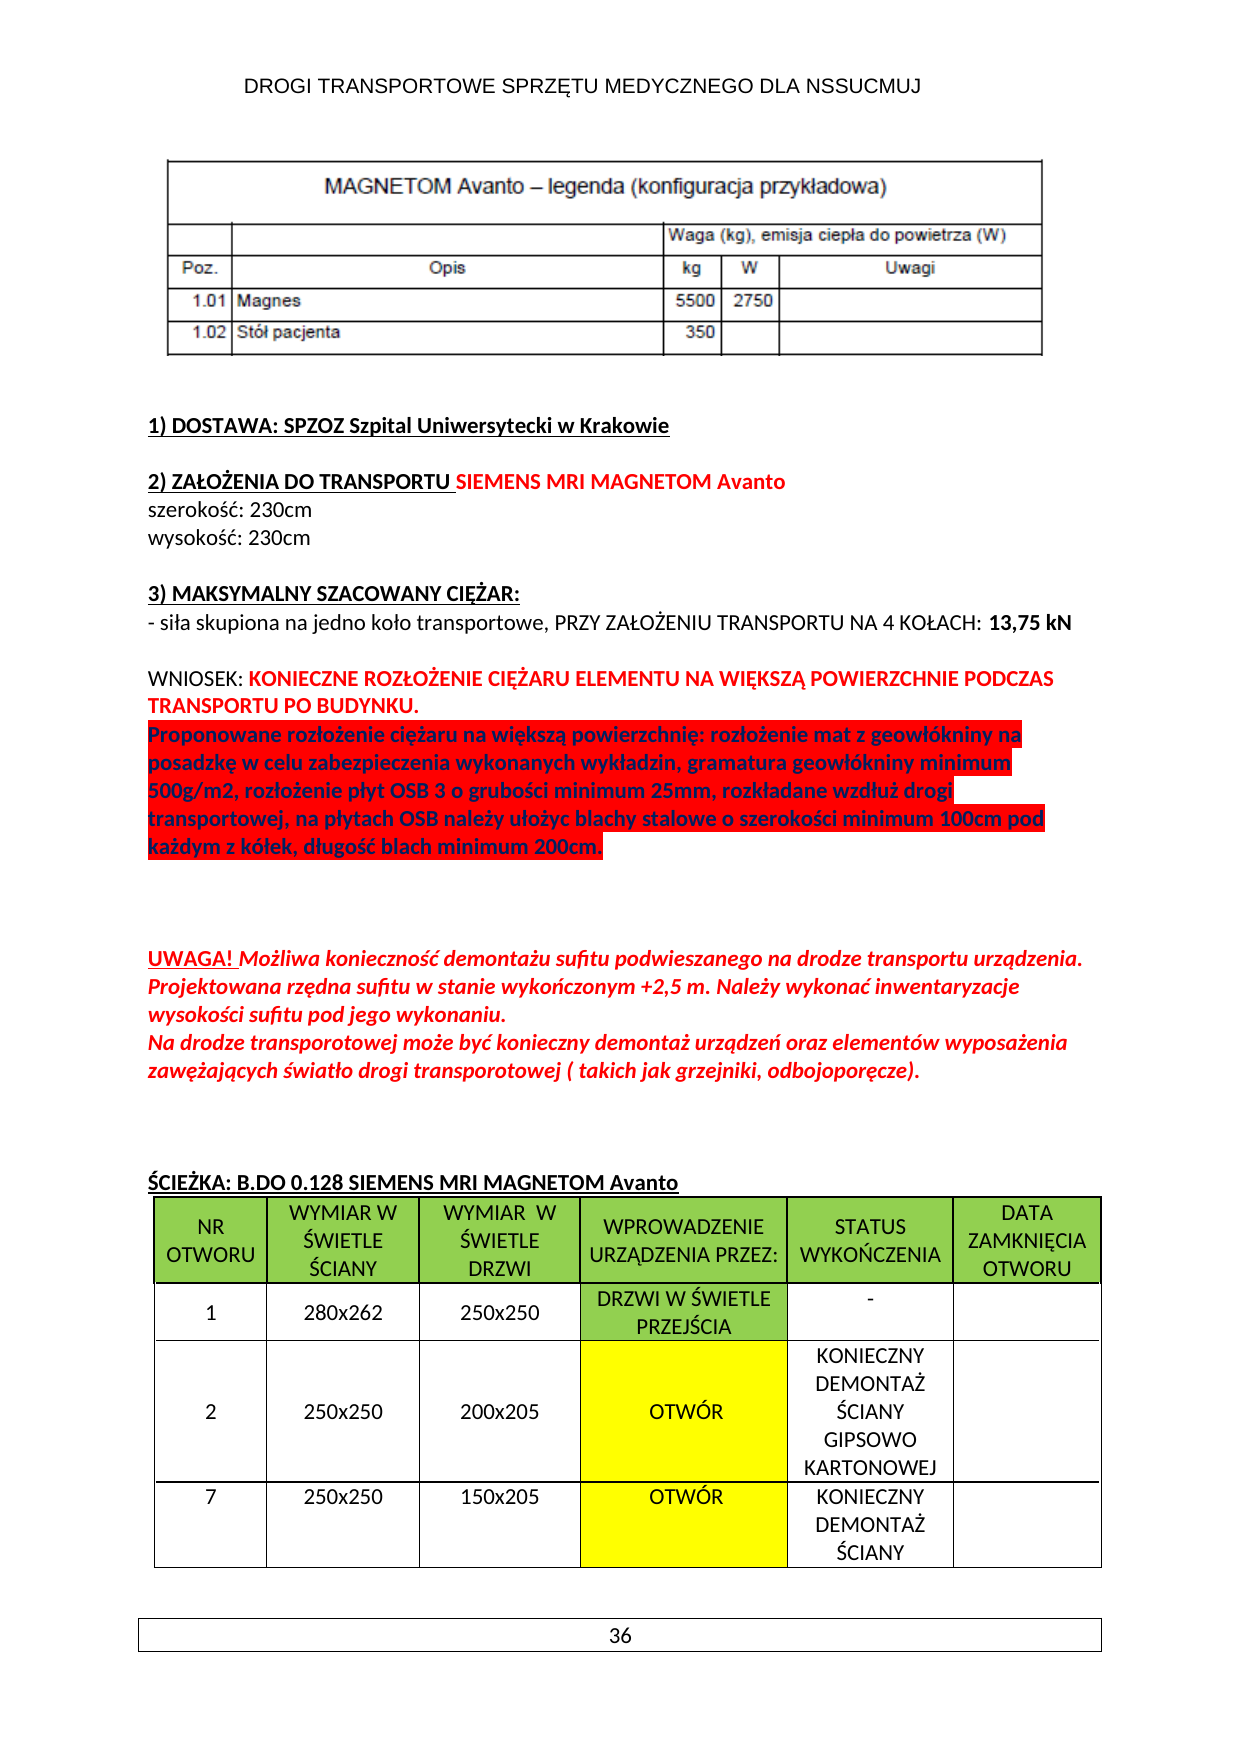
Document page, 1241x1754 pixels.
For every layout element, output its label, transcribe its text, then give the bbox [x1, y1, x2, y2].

text ŚCIEŻKA: B.DO 0.128 SIEMENS MRI MAGNETOM Avanto [148, 1168, 1093, 1196]
table_header NR OTWORU [155, 1198, 266, 1282]
table_header STATUS WYKOŃCZENIA [788, 1198, 952, 1282]
table_cell DRZWI W ŚWIETLE PRZEJŚCIA [581, 1284, 787, 1340]
text szerokość: 230cm [148, 496, 1093, 523]
table_cell 280x262 [267, 1284, 419, 1340]
table_cell 200x205 [420, 1341, 580, 1481]
text 2) ZAŁOŻENIA DO TRANSPORTU SIEMENS MRI MAGNETOM Avanto [148, 467, 1093, 496]
text Proponowane rozłożenie ciężaru na większą powierzchnię: rozłożenie mat z geowłókniny na posadzkę w celu zabezpieczenia wykonanych wykładzin, gramatura geowłókniny minimum 500g/m2, rozłożenie płyt OSB 3 o grubości minimum 25mm, rozkładane wzdłuż drogi transportowej, na płytach OSB należy ułożyc blachy stalowe o szerokości minimum 100cm pod każdym z kółek, długość blach minimum 200cm. [603, 720, 1093, 860]
table_cell 250x250 [267, 1341, 419, 1481]
table_cell 1 [155, 1283, 266, 1340]
text - siła skupiona na jedno koło transportowe, PRZY ZAŁOŻENIU TRANSPORTU NA 4 KOŁACH: 13,75 kN [148, 608, 1093, 636]
table_cell 7 [155, 1482, 266, 1567]
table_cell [788, 1483, 953, 1567]
table_header WYMIAR W ŚWIETLE ŚCIANY [268, 1198, 418, 1282]
table_cell 150x205 [420, 1483, 580, 1567]
table_cell 2 [155, 1341, 266, 1481]
table_header WPROWADZENIE URZĄDZENIA PRZEZ: [581, 1198, 786, 1282]
text WNIOSEK: KONIECZNE ROZŁOŻENIE CIĘŻARU ELEMENTU NA WIĘKSZĄ POWIERZCHNIE PODCZAS TRANSPORTU PO BUDYNKU. [148, 664, 1093, 720]
text UWAGA! Możliwa konieczność demontażu sufitu podwieszanego na drodze transportu urządzenia. Projektowana rzędna sufitu w stanie wykończonym +2,5 m. Należy wykonać inwentaryzacje wysokości sufitu pod jego wykonaniu. [148, 944, 1093, 1028]
table_cell 250x250 [267, 1483, 419, 1567]
text 3) MAKSYMALNY SZACOWANY CIĘŻAR: [148, 579, 1093, 608]
text Na drodze transporotowej może być konieczny demontaż urządzeń oraz elementów wyposażenia zawężających światło drogi transporotowej ( takich jak grzejniki, odbojoporęcze). [148, 1028, 1093, 1084]
table_cell - [788, 1284, 953, 1340]
table_header WYMIAR W ŚWIETLE DRZWI [420, 1198, 579, 1282]
table_header DATA ZAMKNIĘCIA OTWORU [954, 1198, 1100, 1282]
table_cell 250x250 [420, 1284, 580, 1340]
table_cell OTWÓR [581, 1483, 787, 1567]
text wysokość: 230cm [148, 523, 1093, 552]
table_cell [954, 1481, 1101, 1567]
table_cell OTWÓR [581, 1341, 787, 1481]
text 1) DOSTAWA: SPZOZ Szpital Uniwersytecki w Krakowie [148, 411, 1093, 439]
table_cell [788, 1341, 953, 1481]
table_cell [954, 1340, 1101, 1481]
table_cell [954, 1282, 1101, 1340]
